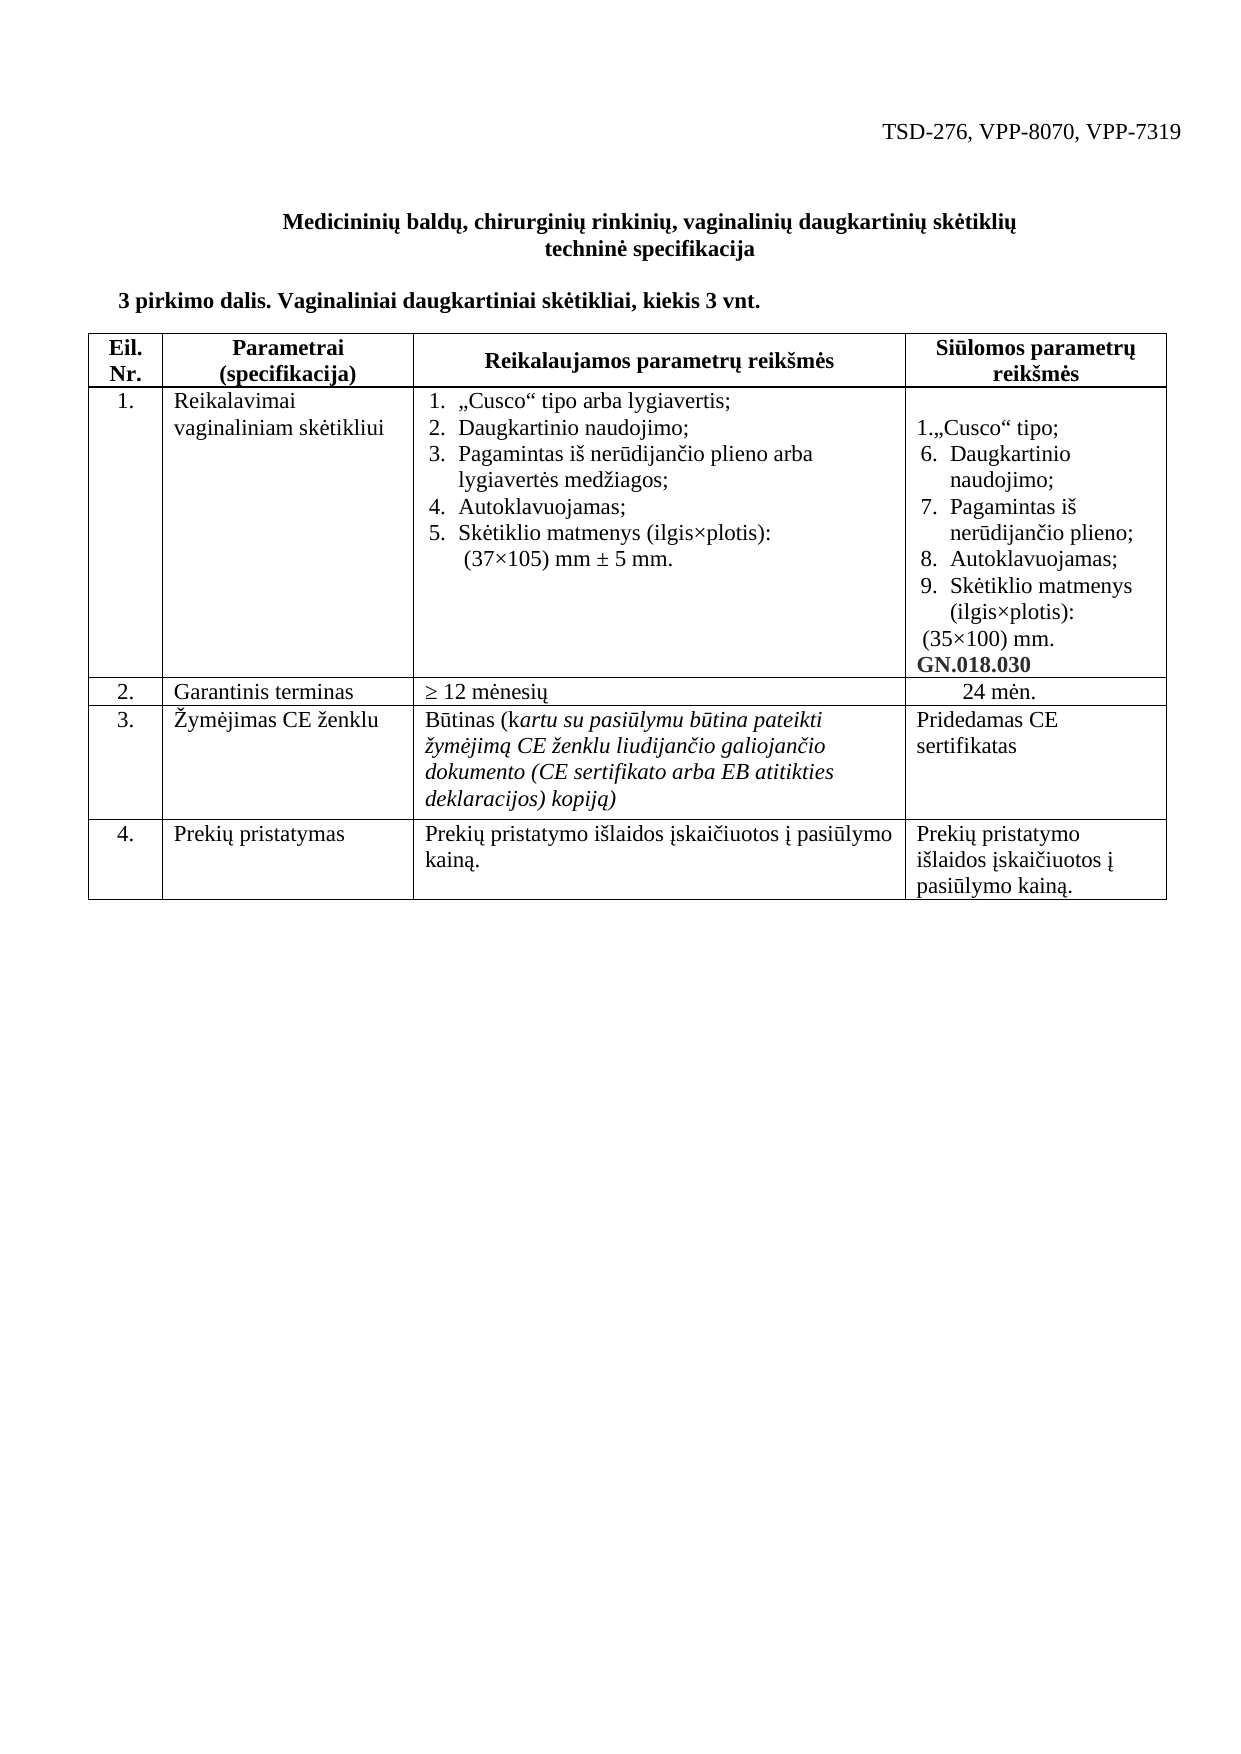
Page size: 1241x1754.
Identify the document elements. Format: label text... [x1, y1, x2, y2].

text techninė specifikacija [118, 235, 1181, 261]
table_header Siūlomos parametrų reikšmės [906, 334, 1166, 386]
table_header Eil. Nr. [89, 334, 162, 386]
table_cell Prekių pristatymo išlaidos įskaičiuotos į pasiūlymo kainą. [414, 820, 905, 899]
table_cell Reikalavimai vaginaliniam skėtikliui [163, 388, 413, 677]
table_cell 4. [89, 820, 162, 899]
table_cell 1.„Cusco“ tipo; Daugkartinio naudojimo; Pagamintas iš nerūdijančio plieno; Autoklavuojamas; Skėtiklio matmenys (ilgis×plotis): (35×100) mm. GN.018.030 [906, 388, 1166, 677]
text TSD-276, VPP-8070, VPP-7319 [118, 118, 1181, 144]
table_cell Žymėjimas CE ženklu [163, 706, 413, 818]
text Medicininių baldų, chirurginių rinkinių, vaginalinių daugkartinių skėtiklių [118, 208, 1181, 235]
table_cell ≥ 12 mėnesių [414, 678, 905, 705]
table_cell Būtinas (kartu su pasiūlymu būtina pateikti žymėjimą CE ženklu liudijančio galiojančio dokumento (CE sertifikato arba EB atitikties deklaracijos) kopiją) [414, 706, 905, 818]
table_cell 24 mėn. [906, 678, 1166, 705]
table_cell Garantinis terminas [163, 678, 413, 705]
table_header Parametrai (specifikacija) [163, 334, 413, 386]
table_cell Prekių pristatymas [163, 820, 413, 899]
table_cell Pridedamas CE sertifikatas [906, 706, 1166, 818]
table_cell 1. [89, 388, 162, 677]
table_cell 2. [89, 678, 162, 705]
table_cell Prekių pristatymo išlaidos įskaičiuotos į pasiūlymo kainą. [906, 820, 1166, 899]
text 3 pirkimo dalis. Vaginaliniai daugkartiniai skėtikliai, kiekis 3 vnt. [118, 287, 1181, 314]
table_cell „Cusco“ tipo arba lygiavertis; Daugkartinio naudojimo; Pagamintas iš nerūdijančio plieno arba lygiavertės medžiagos; Autoklavuojamas; Skėtiklio matmenys (ilgis×plotis): (37×105) mm ± 5 mm. [414, 388, 905, 677]
table_header Reikalaujamos parametrų reikšmės [414, 334, 905, 386]
table_cell 3. [89, 706, 162, 818]
